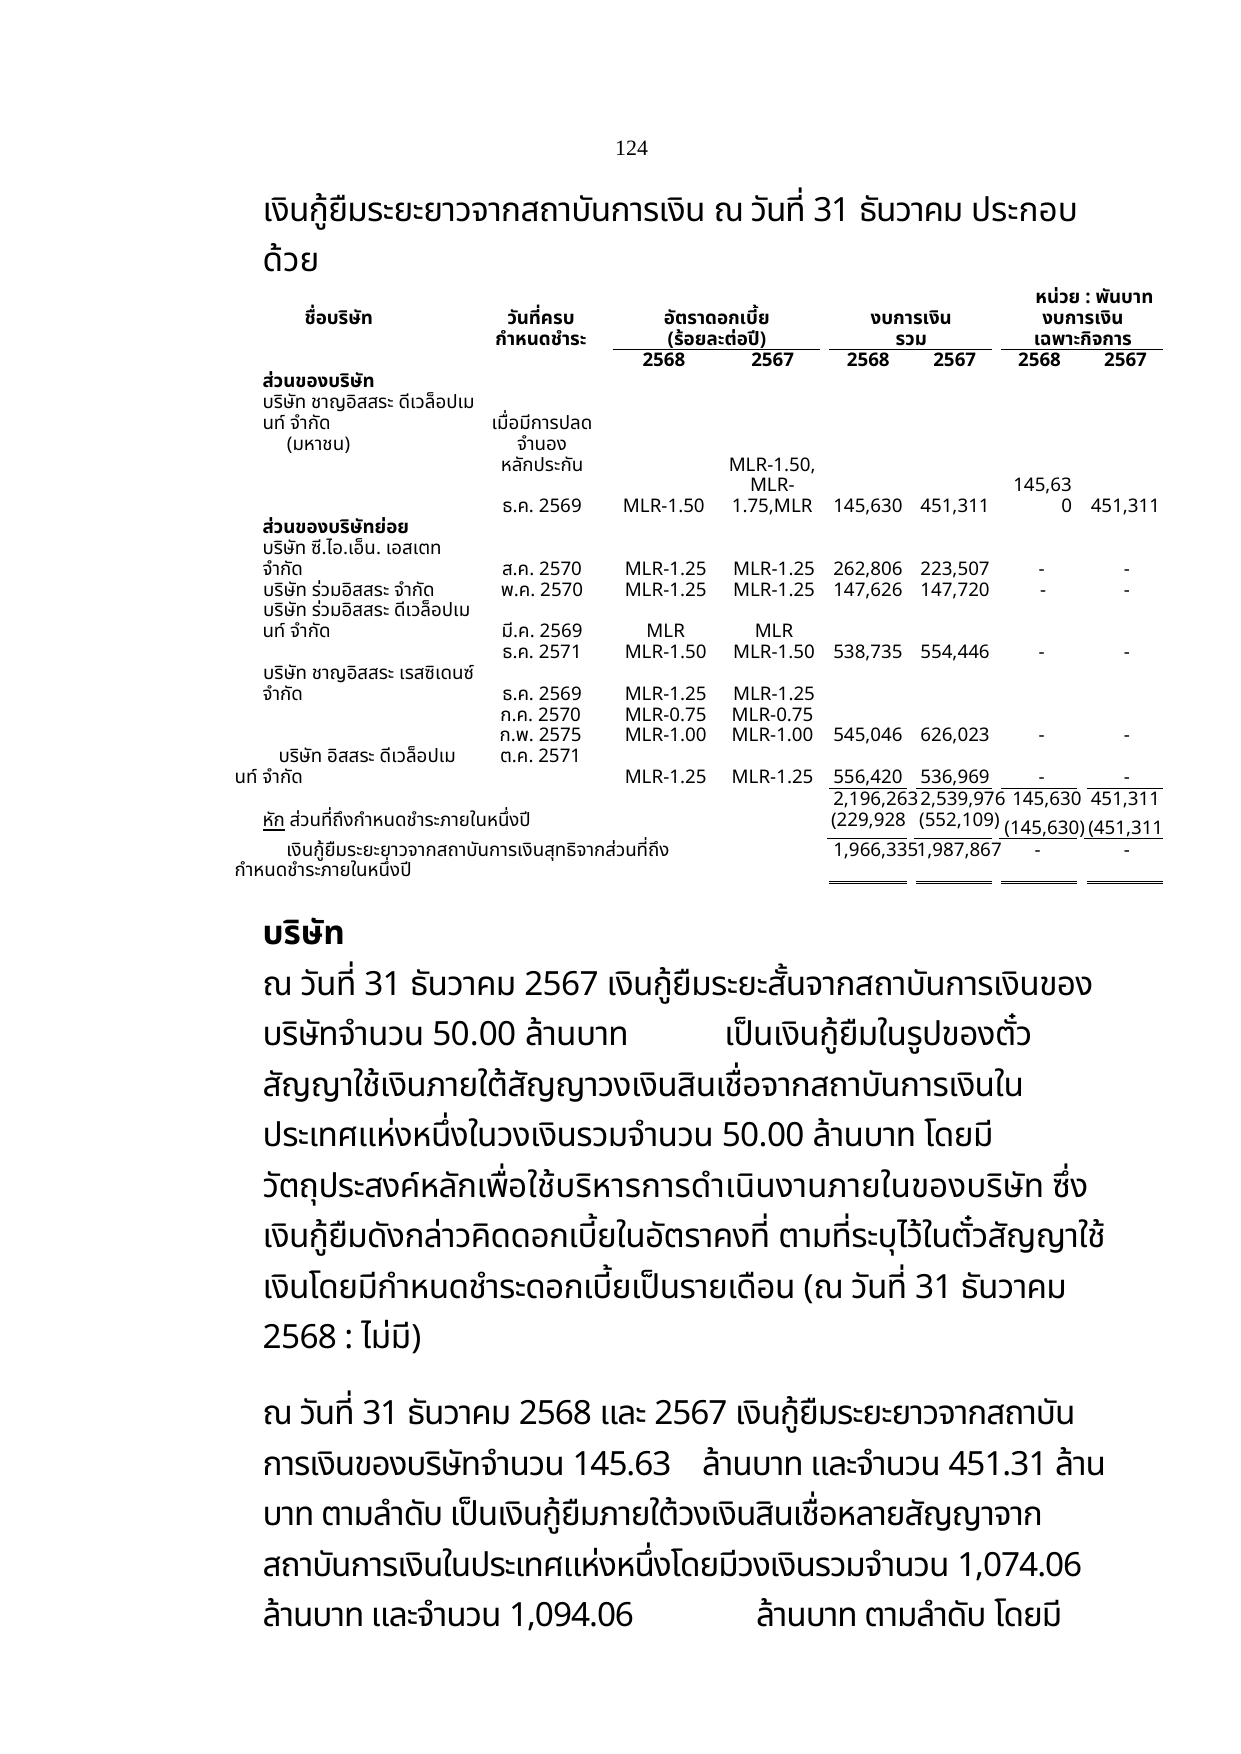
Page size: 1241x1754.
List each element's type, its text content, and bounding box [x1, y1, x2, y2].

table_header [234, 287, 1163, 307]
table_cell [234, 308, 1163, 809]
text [262, 1389, 1114, 1642]
text บริษัท [262, 909, 1105, 959]
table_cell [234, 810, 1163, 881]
text ณ วันที่ 31 ธันวาคม 2567 เงินกู้ยืมระยะสั้นจากสถาบันการเงินของบริษัทจำนวน 50.00 ล้านบาท เป็นเงินกู้ยืมในรูปของตั๋วสัญญาใช้เงินภายใต้สัญญาวงเงินสินเชื่อจากสถาบันการเงินในประเทศแห่งหนึ่งในวงเงินรวมจำนวน 50.00 ล้านบาท โดยมีวัตถุประสงค์หลักเพื่อใช้บริหารการดำเนินงานภายในของบริษัท ซึ่งเงินกู้ยืมดังกล่าวคิดดอกเบี้ยในอัตราคงที่ ตามที่ระบุไว้ในตั๋วสัญญาใช้เงินโดยมีกำหนดชำระดอกเบี้ยเป็นรายเดือน (ณ วันที่ 31 ธันวาคม 2568 : ไม่มี) [262, 959, 1113, 1364]
text เงินกู้ยืมระยะยาวจากสถาบันการเงิน ณ วันที่ 31 ธันวาคม ประกอบด้วย [262, 186, 1114, 287]
